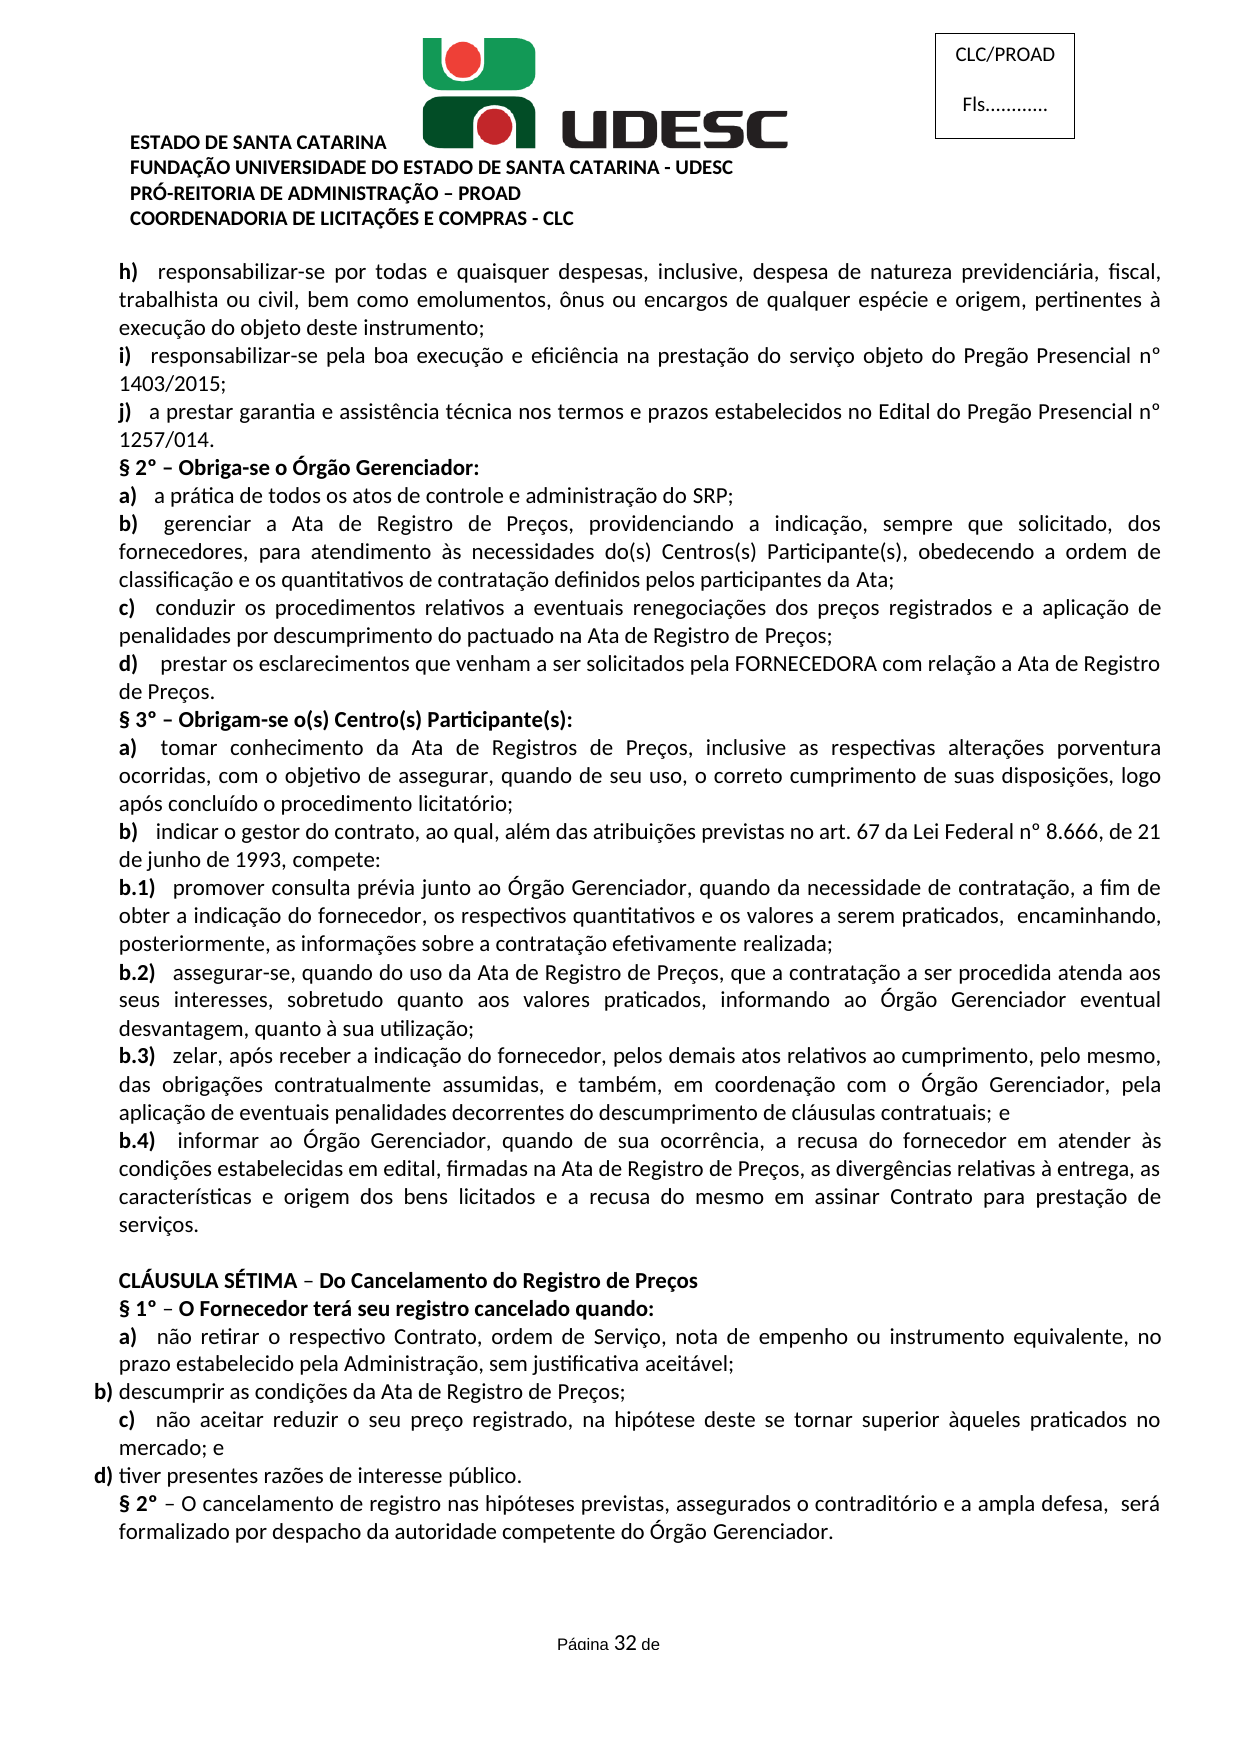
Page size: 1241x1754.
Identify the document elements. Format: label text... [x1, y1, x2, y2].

picture [422, 38, 789, 149]
list a prestar garantia e assistência técnica nos termos e prazos estabelecidos no Edital do Pregão Presencial nº 1257/014. [119, 397, 1163, 453]
list não retirar o respectivo Contrato, ordem de Serviço, nota de empenho ou instrumento equivalente, no prazo estabelecido pela Administração, sem justificativa aceitável; [119, 1322, 1163, 1377]
list tomar conhecimento da Ata de Registros de Preços, inclusive as respectivas alterações porventura ocorridas, com o objetivo de assegurar, quando de seu uso, o correto cumprimento de suas disposições, logo após concluído o procedimento licitatório; [119, 733, 1163, 817]
subtitle CLÁUSULA SÉTIMA – Do Cancelamento do Registro de Preços [119, 1266, 1163, 1294]
subtitle § 3º – Obrigam-se o(s) Centro(s) Participante(s): [119, 705, 1163, 733]
list zelar, após receber a indicação do fornecedor, pelos demais atos relativos ao cumprimento, pelo mesmo, das obrigações contratualmente assumidas, e também, em coordenação com o Órgão Gerenciador, pela aplicação de eventuais penalidades decorrentes do descumprimento de cláusulas contratuais; e [119, 1042, 1163, 1126]
list conduzir os procedimentos relativos a eventuais renegociações dos preços registrados e a aplicação de penalidades por descumprimento do pactuado na Ata de Registro de Preços; [119, 593, 1163, 649]
list descumprir as condições da Ata de Registro de Preços; [94, 1377, 1163, 1405]
list responsabilizar-se por todas e quaisquer despesas, inclusive, despesa de natureza previdenciária, fiscal, trabalhista ou civil, bem como emolumentos, ônus ou encargos de qualquer espécie e origem, pertinentes à execução do objeto deste instrumento; [119, 257, 1163, 341]
text § 2º – O cancelamento de registro nas hipóteses previstas, assegurados o contraditório e a ampla defesa, será formalizado por despacho da autoridade competente do Órgão Gerenciador. [119, 1489, 1163, 1545]
list não aceitar reduzir o seu preço registrado, na hipótese deste se tornar superior àqueles praticados no mercado; e [119, 1405, 1163, 1461]
list prestar os esclarecimentos que venham a ser solicitados pela FORNECEDORA com relação a Ata de Registro de Preços. [119, 649, 1163, 705]
list a prática de todos os atos de controle e administração do SRP; [119, 481, 1163, 509]
subtitle § 2º – Obriga-se o Órgão Gerenciador: [119, 453, 1163, 481]
list assegurar-se, quando do uso da Ata de Registro de Preços, que a contratação a ser procedida atenda aos seus interesses, sobretudo quanto aos valores praticados, informando ao Órgão Gerenciador eventual desvantagem, quanto à sua utilização; [119, 958, 1163, 1042]
list promover consulta prévia junto ao Órgão Gerenciador, quando da necessidade de contratação, a fim de obter a indicação do fornecedor, os respectivos quantitativos e os valores a serem praticados, encaminhando, posteriormente, as informações sobre a contratação efetivamente realizada; [119, 873, 1163, 958]
list indicar o gestor do contrato, ao qual, além das atribuições previstas no art. 67 da Lei Federal nº 8.666, de 21 de junho de 1993, compete: [119, 817, 1163, 873]
list responsabilizar-se pela boa execução e eficiência na prestação do serviço objeto do Pregão Presencial nº 1403/2015; [119, 341, 1163, 397]
list gerenciar a Ata de Registro de Preços, providenciando a indicação, sempre que solicitado, dos fornecedores, para atendimento às necessidades do(s) Centros(s) Participante(s), obedecendo a ordem de classificação e os quantitativos de contratação definidos pelos participantes da Ata; [119, 509, 1163, 593]
text § 1º – O Fornecedor terá seu registro cancelado quando: [119, 1294, 1163, 1322]
list tiver presentes razões de interesse público. [94, 1461, 1163, 1489]
list informar ao Órgão Gerenciador, quando de sua ocorrência, a recusa do fornecedor em atender às condições estabelecidas em edital, firmadas na Ata de Registro de Preços, as divergências relativas à entrega, as características e origem dos bens licitados e a recusa do mesmo em assinar Contrato para prestação de serviços. [119, 1126, 1163, 1238]
